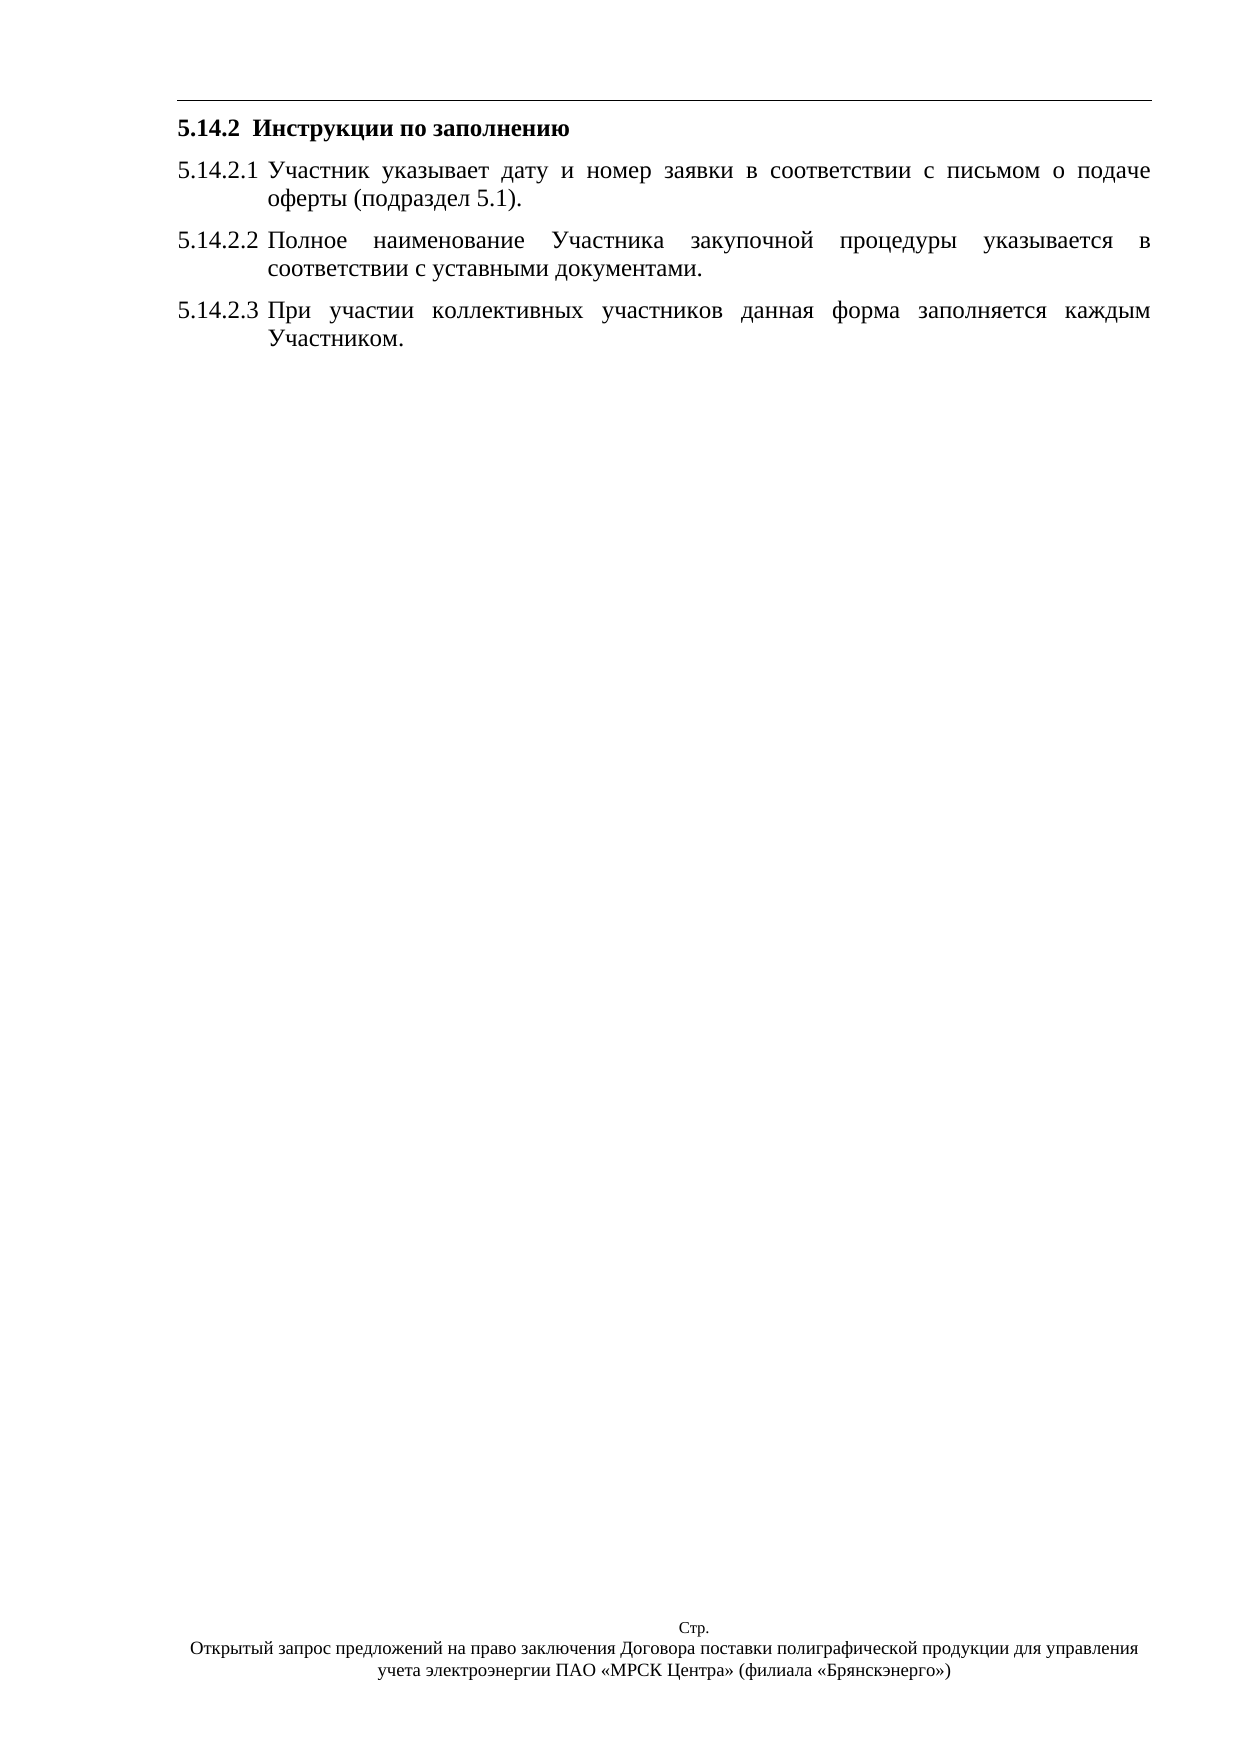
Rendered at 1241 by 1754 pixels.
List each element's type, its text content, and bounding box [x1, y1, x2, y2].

list При участии коллективных участников данная форма заполняется каждым Участником. [177, 295, 1152, 352]
list Полное наименование Участника закупочной процедуры указывается в соответствии с уставными документами. [177, 225, 1152, 282]
subtitle Инструкции по заполнению [177, 113, 1152, 142]
list Участник указывает дату и номер заявки в соответствии с письмом о подаче оферты (подраздел 5.1). [177, 155, 1152, 212]
